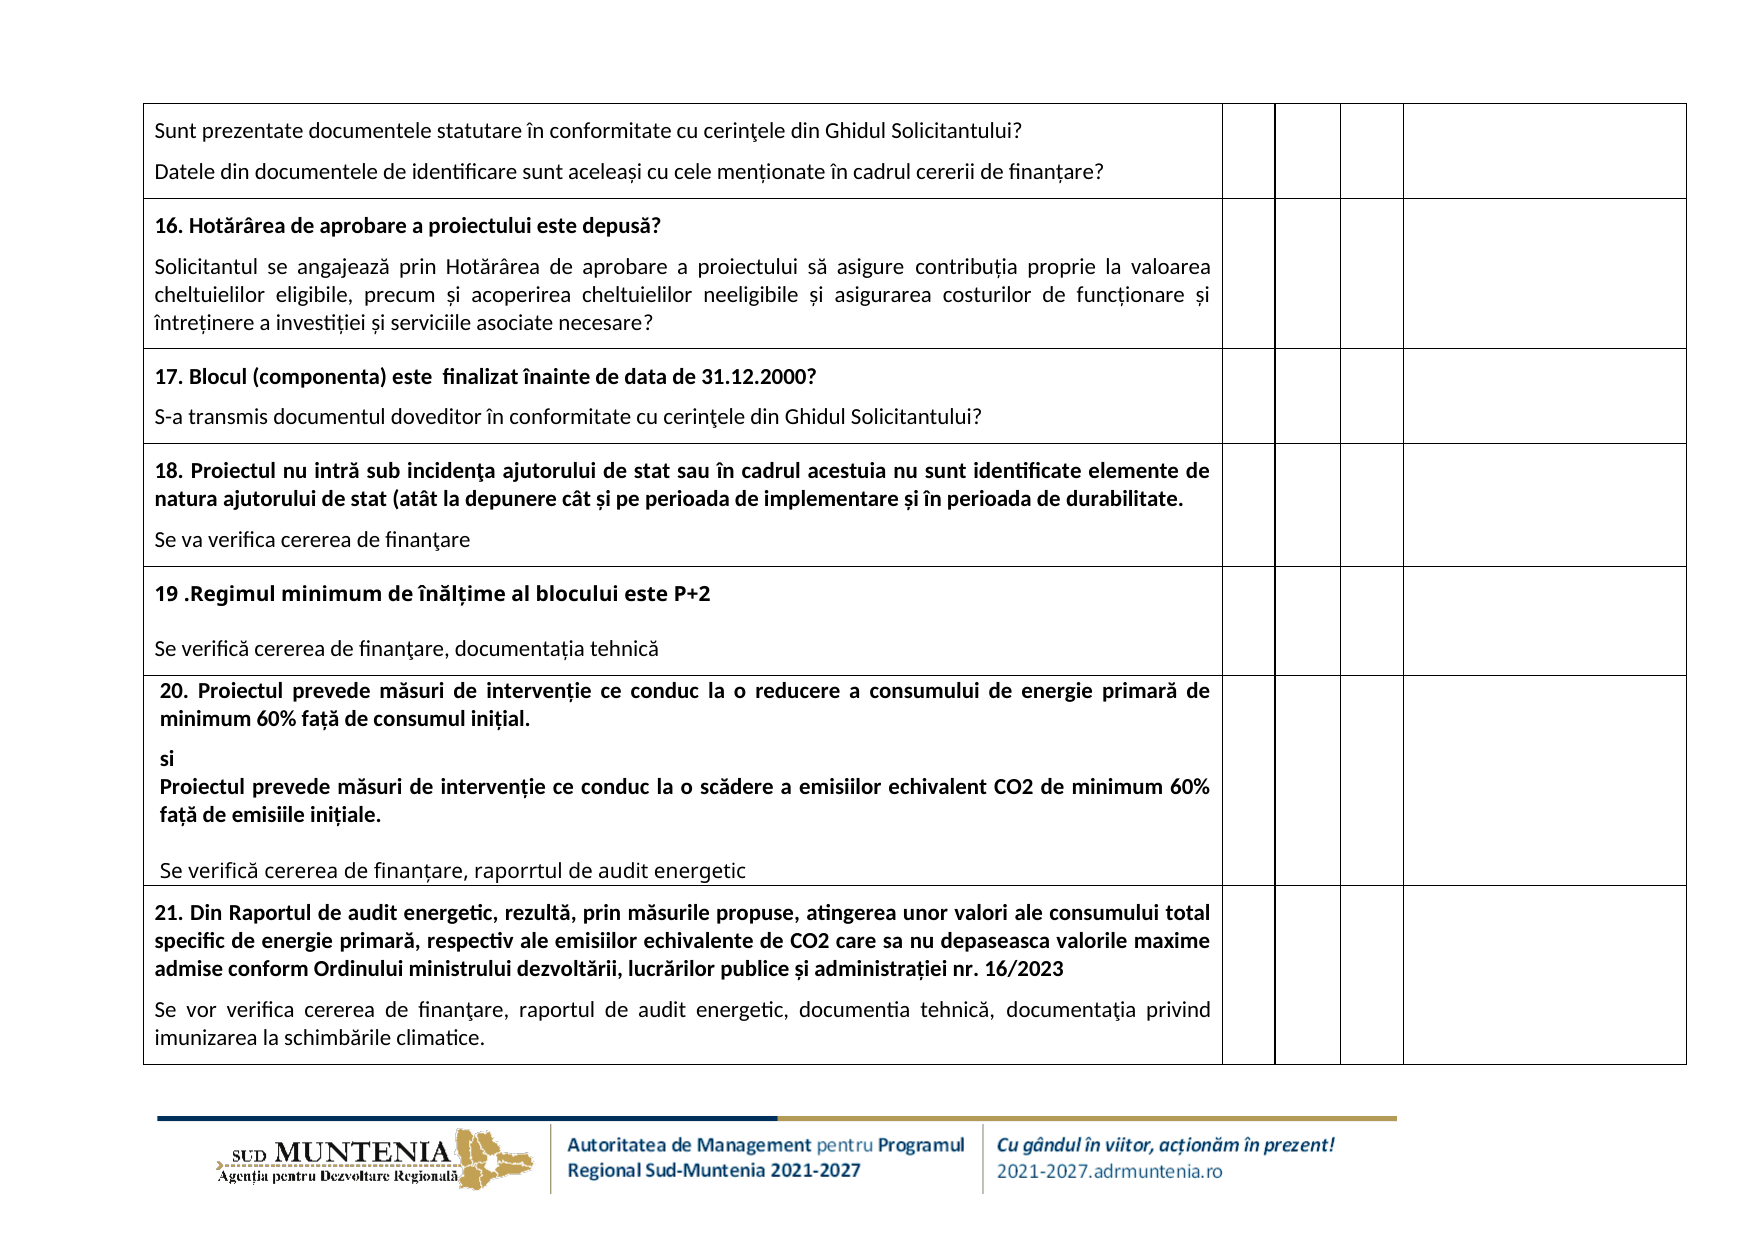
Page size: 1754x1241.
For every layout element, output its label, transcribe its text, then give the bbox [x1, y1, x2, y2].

table_cell [1404, 199, 1686, 348]
table_cell [1223, 567, 1274, 675]
table_cell [1223, 444, 1274, 566]
table_cell 19 .Regimul minimum de înălţime al blocului este P+2 Se verifică cererea de finanţare, documentația tehnică [144, 567, 1222, 675]
picture [157, 1116, 1398, 1195]
table_cell [1276, 676, 1340, 885]
table_cell [1404, 567, 1686, 675]
table_cell [1341, 349, 1403, 443]
table_cell [1404, 886, 1686, 1063]
table_cell [1223, 349, 1274, 443]
table_cell 21. Din Raportul de audit energetic, rezultă, prin măsurile propuse, atingerea unor valori ale consumului total specific de energie primară, respectiv ale emisiilor echivalente de CO2 care sa nu depaseasca valorile maxime admise conform Ordinului ministrului dezvoltării, lucrărilor publice și administrației nr. 16/2023 Se vor verifica cererea de finanţare, raportul de audit energetic, documentia tehnică, documentaţia privind imunizarea la schimbările climatice. [144, 886, 1222, 1063]
table_cell 20. Proiectul prevede măsuri de intervenție ce conduc la o reducere a consumului de energie primară de minimum 60% față de consumul inițial. si Proiectul prevede măsuri de intervenție ce conduc la o scădere a emisiilor echivalent CO2 de minimum 60% față de emisiile inițiale. Se verifică cererea de finanţare, raporrtul de audit energetic [144, 676, 1222, 885]
table_cell 16. Hotărârea de aprobare a proiectului este depusă? Solicitantul se angajează prin Hotărârea de aprobare a proiectului să asigure contribuția proprie la valoarea cheltuielilor eligibile, precum și acoperirea cheltuielilor neeligibile și asigurarea costurilor de funcționare și întreținere a investiției și serviciile asociate necesare? [144, 199, 1222, 348]
table_cell [1223, 886, 1274, 1063]
table_cell [1341, 676, 1403, 885]
table_cell [1276, 199, 1340, 348]
table_cell [1223, 676, 1274, 885]
table_cell [1404, 349, 1686, 443]
table_cell [1404, 676, 1686, 885]
table_cell [1404, 444, 1686, 566]
table_cell [1276, 567, 1340, 675]
table_cell 17. Blocul (componenta) este finalizat înainte de data de 31.12.2000? S-a transmis documentul doveditor în conformitate cu cerinţele din Ghidul Solicitantului? [144, 349, 1222, 443]
table_cell [1276, 104, 1340, 198]
table_cell [1341, 886, 1403, 1063]
table_cell [1276, 349, 1340, 443]
table_cell [1341, 199, 1403, 348]
table_cell [1341, 444, 1403, 566]
table_cell [1276, 444, 1340, 566]
table_cell [1341, 567, 1403, 675]
table_cell [1404, 104, 1686, 198]
table_cell [1341, 104, 1403, 198]
table_cell [1276, 886, 1340, 1063]
table_cell [1223, 104, 1274, 198]
table_cell 18. Proiectul nu intră sub incidenţa ajutorului de stat sau în cadrul acestuia nu sunt identificate elemente de natura ajutorului de stat (atât la depunere cât și pe perioada de implementare și în perioada de durabilitate. Se va verifica cererea de finanţare [144, 444, 1222, 566]
table_cell [1223, 199, 1274, 348]
